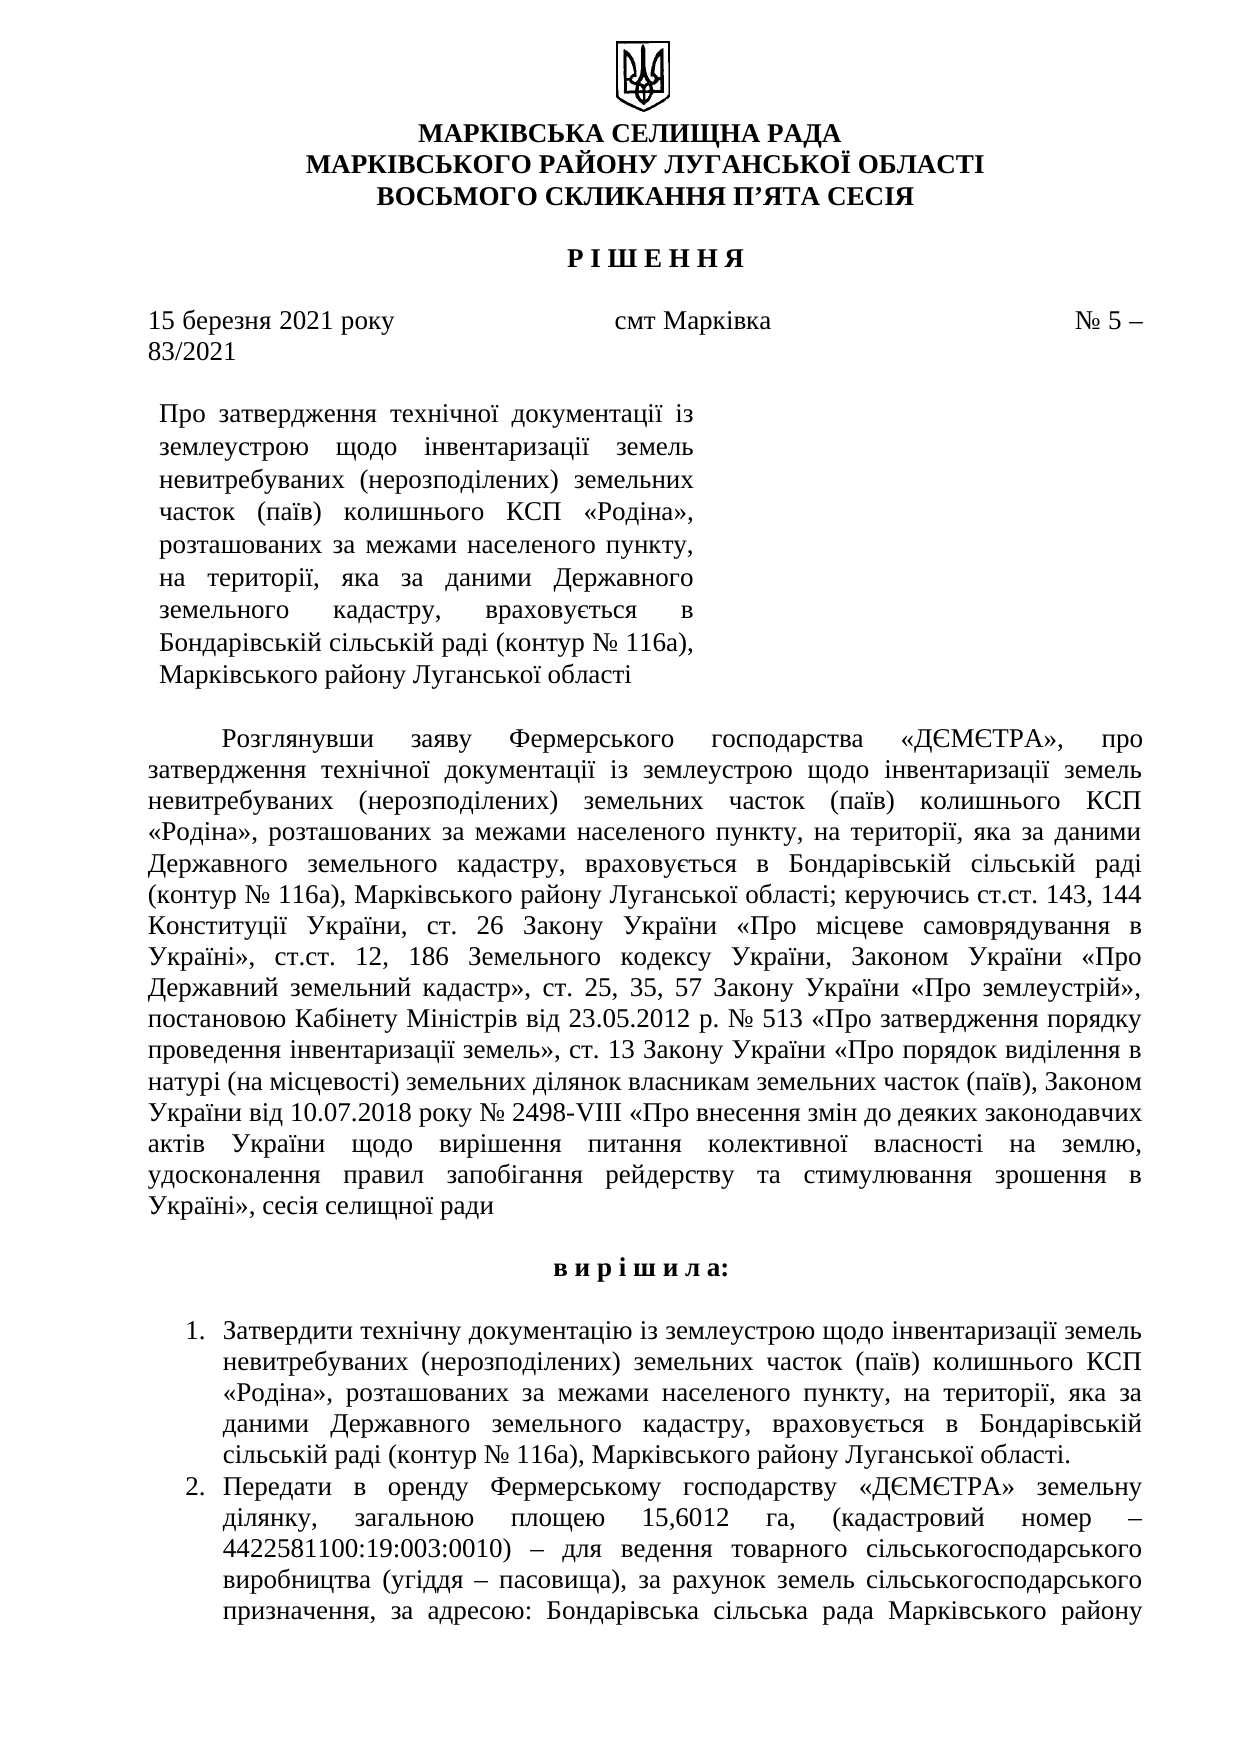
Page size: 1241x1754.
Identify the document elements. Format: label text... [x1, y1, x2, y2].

text Р І Ш Е Н Н Я [148, 242, 1143, 273]
list Затвердити технічну документацію із землеустрою щодо інвентаризації земель невитребуваних (нерозподілених) земельних часток (паїв) колишнього КСП «Родіна», розташованих за межами населеного пункту, на території, яка за даними Державного земельного кадастру, враховується в Бондарівській сільській раді (контур № 116а), Марківського району Луганської області. [185, 1314, 1143, 1469]
subtitle МАРКІВСЬКОГО РАЙОНУ ЛУГАНСЬКОЇ ОБЛАСТІ [148, 148, 1143, 179]
text Розглянувши заяву Фермерського господарства «ДЄМЄТРА», про затвердження технічної документації із землеустрою щодо інвентаризації земель невитребуваних (нерозподілених) земельних часток (паїв) колишнього КСП «Родіна», розташованих за межами населеного пункту, на території, яка за даними Державного земельного кадастру, враховується в Бондарівській сільській раді (контур № 116а), Марківського району Луганської області; керуючись ст.ст. 143, 144 Конституції України, ст. 26 Закону України «Про місцеве самоврядування в Україні», ст.ст. 12, 186 Земельного кодексу України, Законом України «Про Державний земельний кадастр», ст. 25, 35, 57 Закону України «Про землеустрій», постановою Кабінету Міністрів від 23.05.2012 р. № 513 «Про затвердження порядку проведення інвентаризації земель», ст. 13 Закону України «Про порядок виділення в натурі (на місцевості) земельних ділянок власникам земельних часток (паїв), Законом України від 10.07.2018 року № 2498-VIII «Про внесення змін до деяких законодавчих актів України щодо вирішення питання колективної власності на землю, удосконалення правил запобігання рейдерству та стимулювання зрошення в Україні», сесія селищної ради [148, 722, 1143, 1220]
text ВОСЬМОГО СКЛИКАННЯ П’ЯТА СЕСІЯ [148, 179, 1143, 211]
table_header Про затвердження технічної документації із землеустрою щодо інвентаризації земель невитребуваних (нерозподілених) земельних часток (паїв) колишнього КСП «Родіна», розташованих за межами населеного пункту, на території, яка за даними Державного земельного кадастру, враховується в Бондарівській сільській раді (контур № 116а), Марківського району Луганської області [148, 398, 714, 691]
picture [616, 41, 670, 112]
text в и р і ш и л а: [148, 1252, 1143, 1283]
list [185, 1469, 1143, 1625]
text 15 березня 2021 року смт Марківка № 5 – 83/2021 [148, 304, 1143, 366]
subtitle МАРКІВСЬКА СЕЛИЩНА РАДА [148, 117, 1143, 148]
